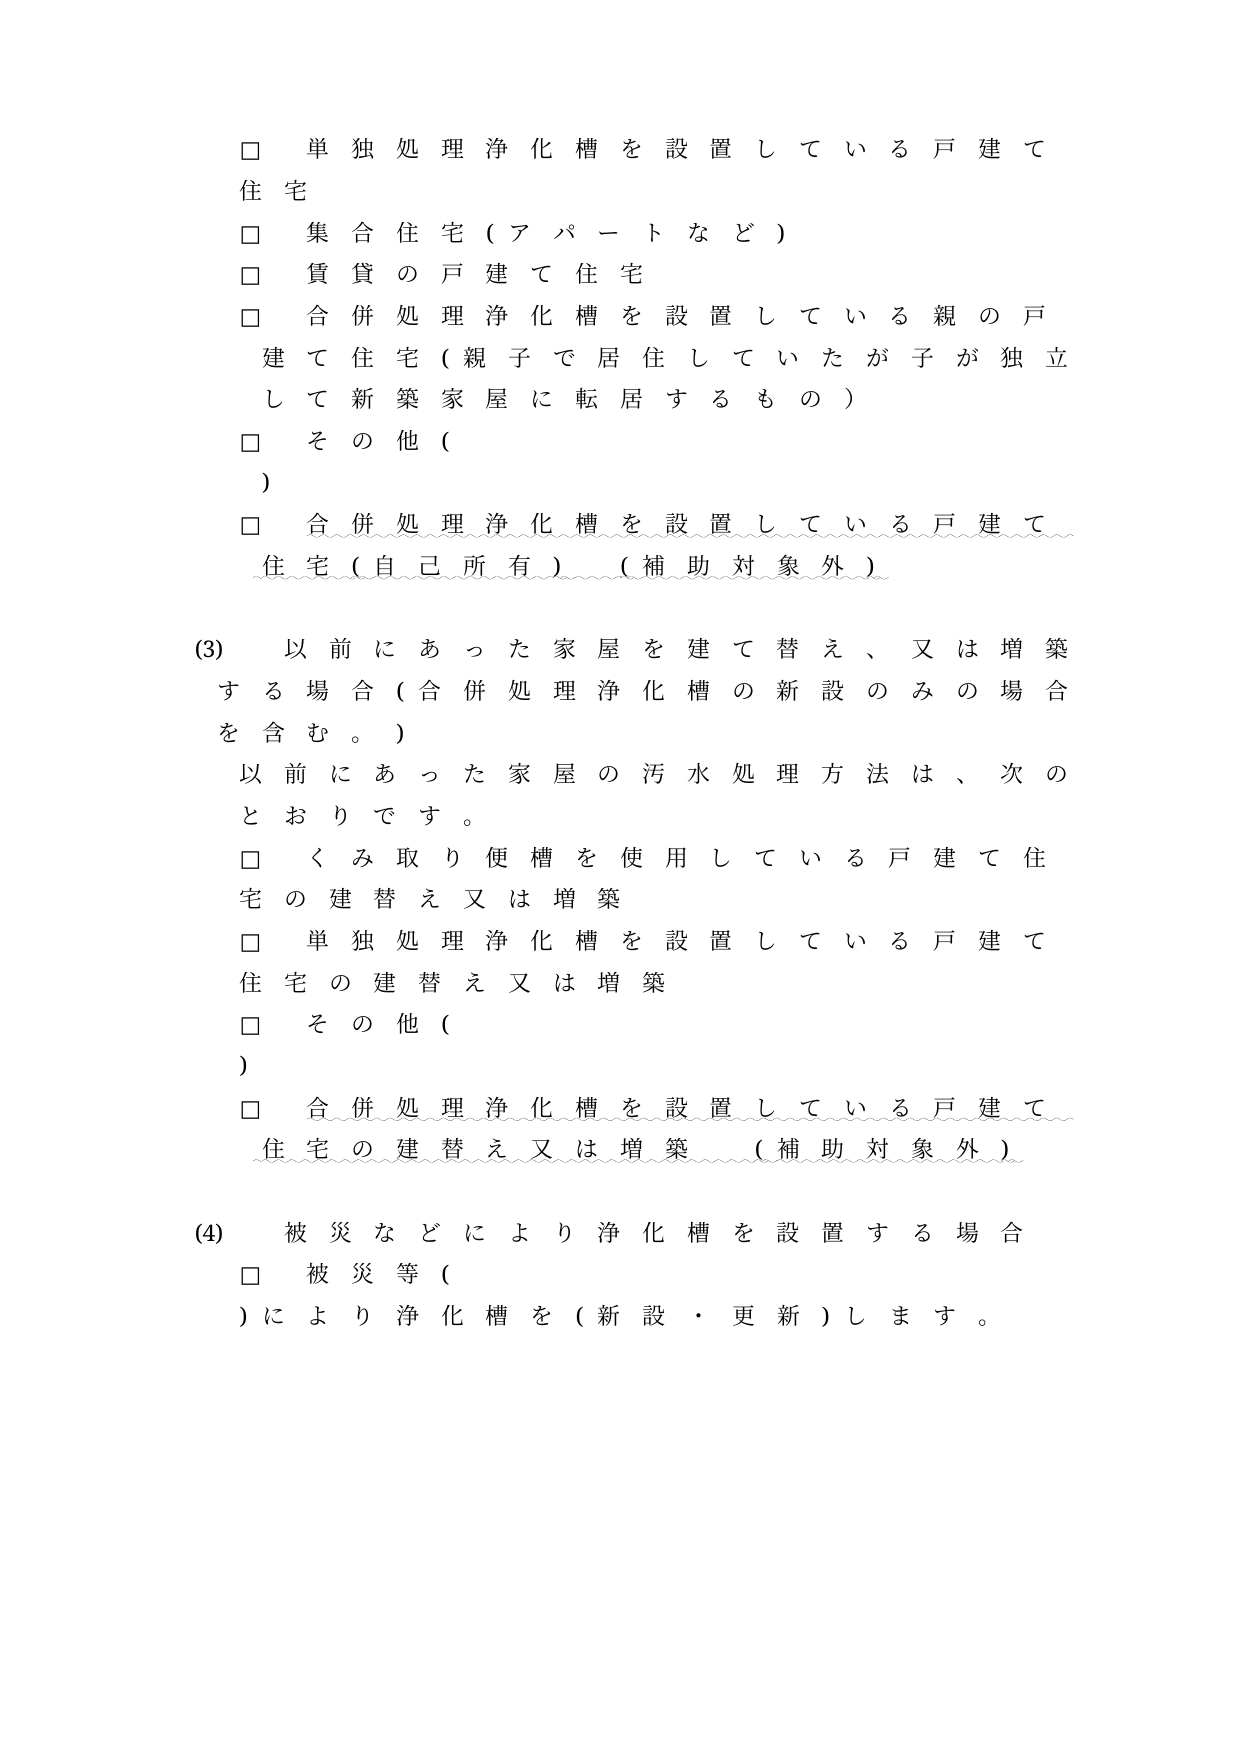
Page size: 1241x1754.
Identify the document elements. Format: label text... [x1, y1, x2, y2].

text □ 合併処理浄化槽を設置している親の戸建て住宅(親子で居住していたが子が独立して新築家屋に転居するもの） [223, 294, 1090, 419]
text □ 単独処理浄化槽を設置している戸建て住宅 [223, 127, 1090, 210]
text □ くみ取り便槽を使用している戸建て住宅の建替え又は増築 [223, 835, 1090, 919]
text □ その他( ) [223, 419, 1090, 502]
text □ その他( ) [223, 1002, 1090, 1085]
text □ 集合住宅(アパートなど) [223, 210, 1090, 252]
text □ 単独処理浄化槽を設置している戸建て住宅の建替え又は増築 [223, 919, 1090, 1002]
text □ 合併処理浄化槽を設置している戸建て住宅の建替え又は増築 (補助対象外) [223, 1085, 1090, 1169]
text 以前にあった家屋の汚水処理方法は、次のとおりです。 [223, 752, 1090, 835]
text (4) 被災などにより浄化槽を設置する場合 [179, 1210, 1090, 1252]
text □ 賃貸の戸建て住宅 [223, 252, 1090, 294]
text □ 合併処理浄化槽を設置している戸建て住宅(自己所有) (補助対象外) [223, 502, 1090, 585]
text □ 被災等( )により浄化槽を(新設・更新)します。 [223, 1252, 1090, 1335]
text (3) 以前にあった家屋を建て替え、又は増築する場合(合併処理浄化槽の新設のみの場合を含む。) [179, 627, 1090, 752]
